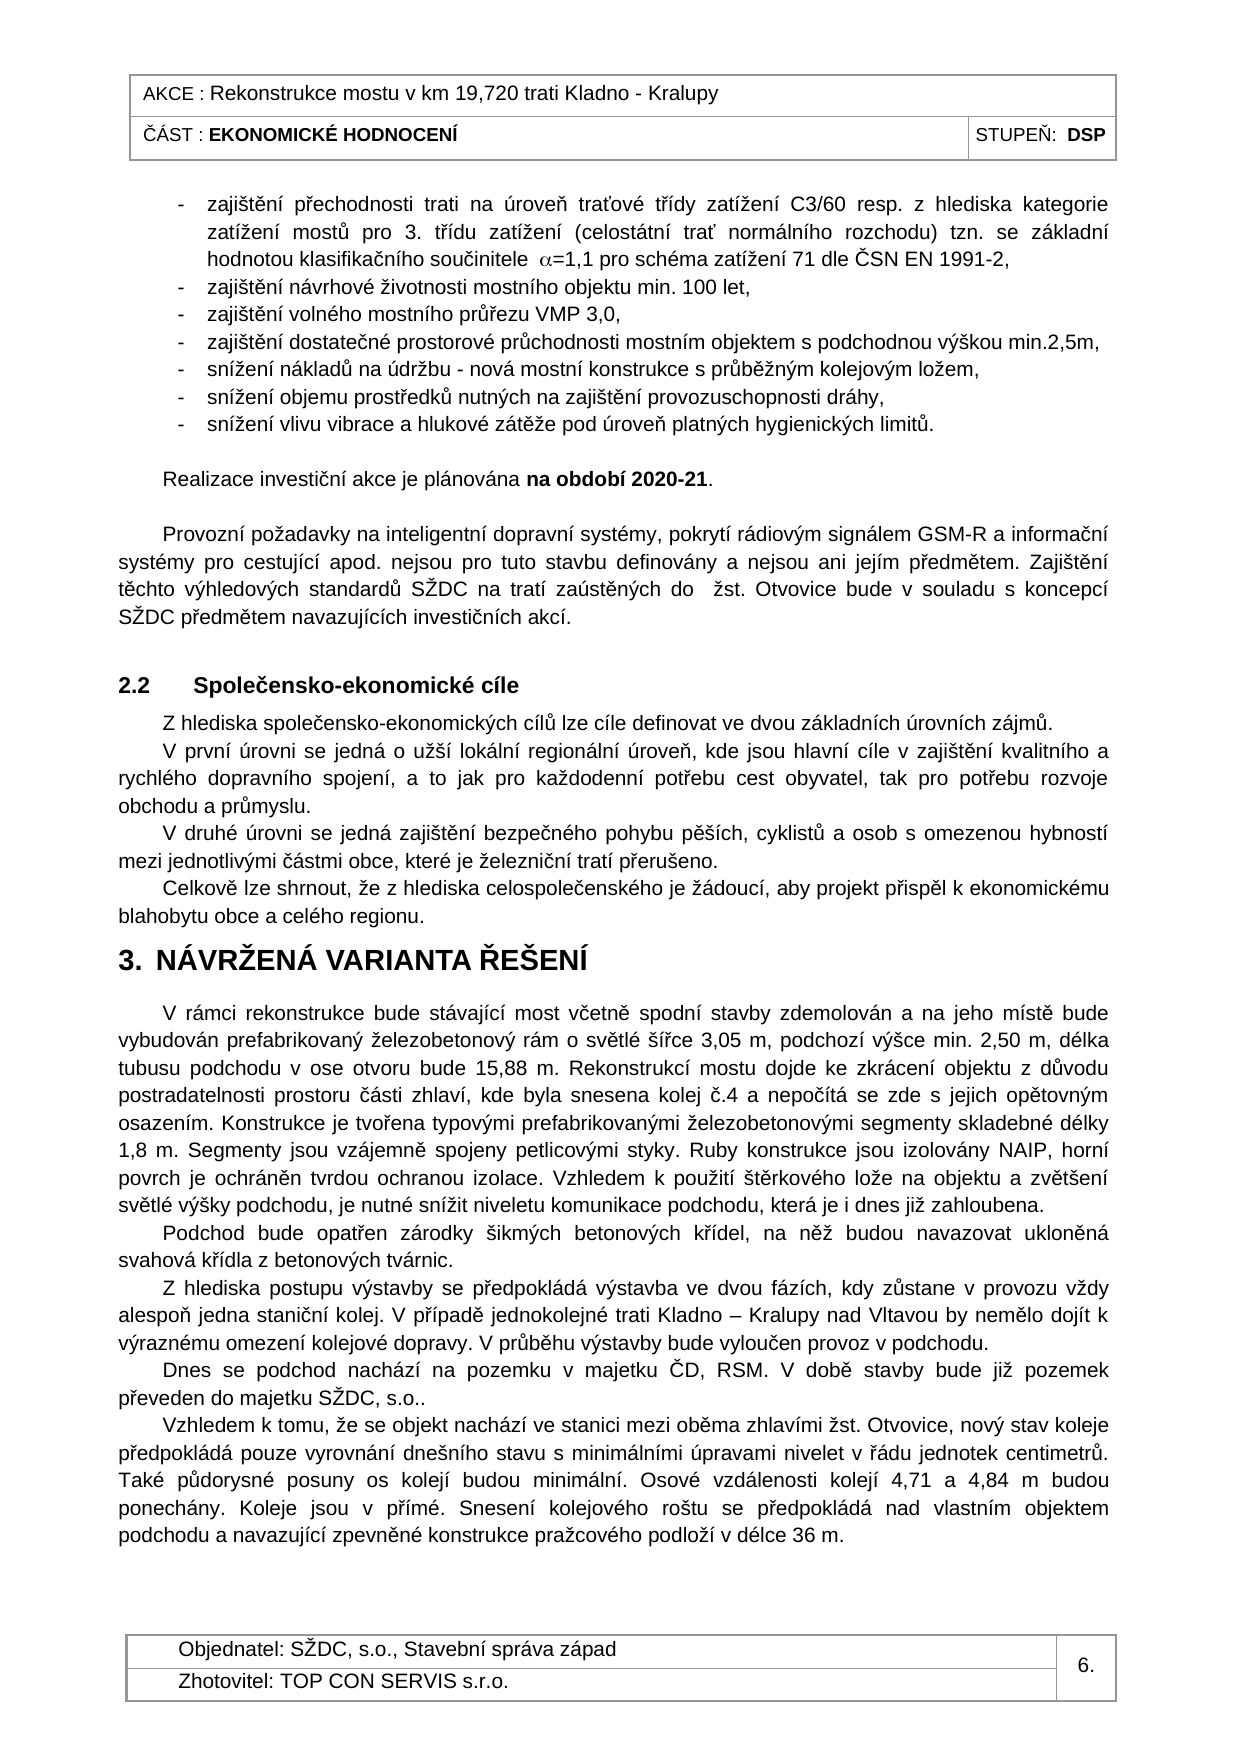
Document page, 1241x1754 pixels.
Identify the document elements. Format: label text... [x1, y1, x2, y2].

list snížení vlivu vibrace a hlukové zátěže pod úroveň platných hygienických limitů. [177, 412, 1110, 436]
text Z hlediska postupu výstavby se předpokládá výstavba ve dvou fázích, kdy zůstane v provozu vždy alespoň jedna staniční kolej. V případě jednokolejné trati Kladno – Kralupy nad Vltavou by nemělo dojít k výraznému omezení kolejové dopravy. V průběhu výstavby bude vyloučen provoz v podchodu. [118, 1276, 1110, 1355]
text Vzhledem k tomu, že se objekt nachází ve stanici mezi oběma zhlavími žst. Otvovice, nový stav koleje předpokládá pouze vyrovnání dnešního stavu s minimálními úpravami nivelet v řádu jednotek centimetrů. Také půdorysné posuny os kolejí budou minimální. Osové vzdálenosti kolejí 4,71 a 4,84 m budou ponechány. Koleje jsou v přímé. Snesení kolejového roštu se předpokládá nad vlastním objektem podchodu a navazující zpevněné konstrukce pražcového podloží v délce 36 m. [118, 1413, 1110, 1547]
list zajištění dostatečné prostorové průchodnosti mostním objektem s podchodnou výškou min.2,5m, [177, 329, 1110, 353]
text Celkově lze shrnout, že z hlediska celospolečenského je žádoucí, aby projekt přispěl k ekonomickému blahobytu obce a celého regionu. [118, 876, 1110, 927]
list zajištění volného mostního průřezu VMP 3,0, [177, 302, 1110, 326]
subtitle NÁVRŽENÁ VARIANTA ŘEŠENÍ [118, 943, 1110, 977]
list snížení objemu prostředků nutných na zajištění provozuschopnosti dráhy, [177, 384, 1110, 408]
text V druhé úrovni se jedná zajištění bezpečného pohybu pěších, cyklistů a osob s omezenou hybností mezi jednotlivými částmi obce, které je železniční tratí přerušeno. [118, 821, 1110, 872]
text Z hlediska společensko-ekonomických cílů lze cíle definovat ve dvou základních úrovních zájmů. [118, 711, 1110, 735]
list zajištění návrhové životnosti mostního objektu min. 100 let, [177, 274, 1110, 298]
text V první úrovni se jedná o užší lokální regionální úroveň, kde jsou hlavní cíle v zajištění kvalitního a rychlého dopravního spojení, a to jak pro každodenní potřebu cest obyvatel, tak pro potřebu rozvoje obchodu a průmyslu. [118, 738, 1110, 817]
text Dnes se podchod nachází na pozemku v majetku ČD, RSM. V době stavby bude již pozemek převeden do majetku SŽDC, s.o.. [118, 1358, 1110, 1410]
text Podchod bude opatřen zárodky šikmých betonových křídel, na něž budou navazovat ukloněná svahová křídla z betonových tvárnic. [118, 1221, 1110, 1272]
text Realizace investiční akce je plánována na období 2020-21. [118, 467, 1110, 491]
text V rámci rekonstrukce bude stávající most včetně spodní stavby zdemolován a na jeho místě bude vybudován prefabrikovaný železobetonový rám o světlé šířce 3,05 m, podchozí výšce min. 2,50 m, délka tubusu podchodu v ose otvoru bude 15,88 m. Rekonstrukcí mostu dojde ke zkrácení objektu z důvodu postradatelnosti prostoru části zhlaví, kde byla snesena kolej č.4 a nepočítá se zde s jejich opětovným osazením. Konstrukce je tvořena typovými prefabrikovanými železobetonovými segmenty skladebné délky 1,8 m. Segmenty jsou vzájemně spojeny petlicovými styky. Ruby konstrukce jsou izolovány NAIP, horní povrch je ochráněn tvrdou ochranou izolace. Vzhledem k použití štěrkového lože na objektu a zvětšení světlé výšky podchodu, je nutné snížit niveletu komunikace podchodu, která je i dnes již zahloubena. [118, 1001, 1110, 1217]
subtitle Společensko-ekonomické cíle [118, 672, 1110, 698]
text Provozní požadavky na inteligentní dopravní systémy, pokrytí rádiovým signálem GSM-R a informační systémy pro cestující apod. nejsou pro tuto stavbu definovány a nejsou ani jejím předmětem. Zajištění těchto výhledových standardů SŽDC na tratí zaústěných do žst. Otvovice bude v souladu s koncepcí SŽDC předmětem navazujících investičních akcí. [118, 522, 1110, 628]
list snížení nákladů na údržbu - nová mostní konstrukce s průběžným kolejovým ložem, [177, 357, 1110, 381]
list zajištění přechodnosti trati na úroveň traťové třídy zatížení C3/60 resp. z hlediska kategorie zatížení mostů pro 3. třídu zatížení (celostátní trať normálního rozchodu) tzn. se základní hodnotou klasifikačního součinitele=1,1 pro schéma zatížení 71 dle ČSN EN 1991-2, [177, 192, 1110, 271]
